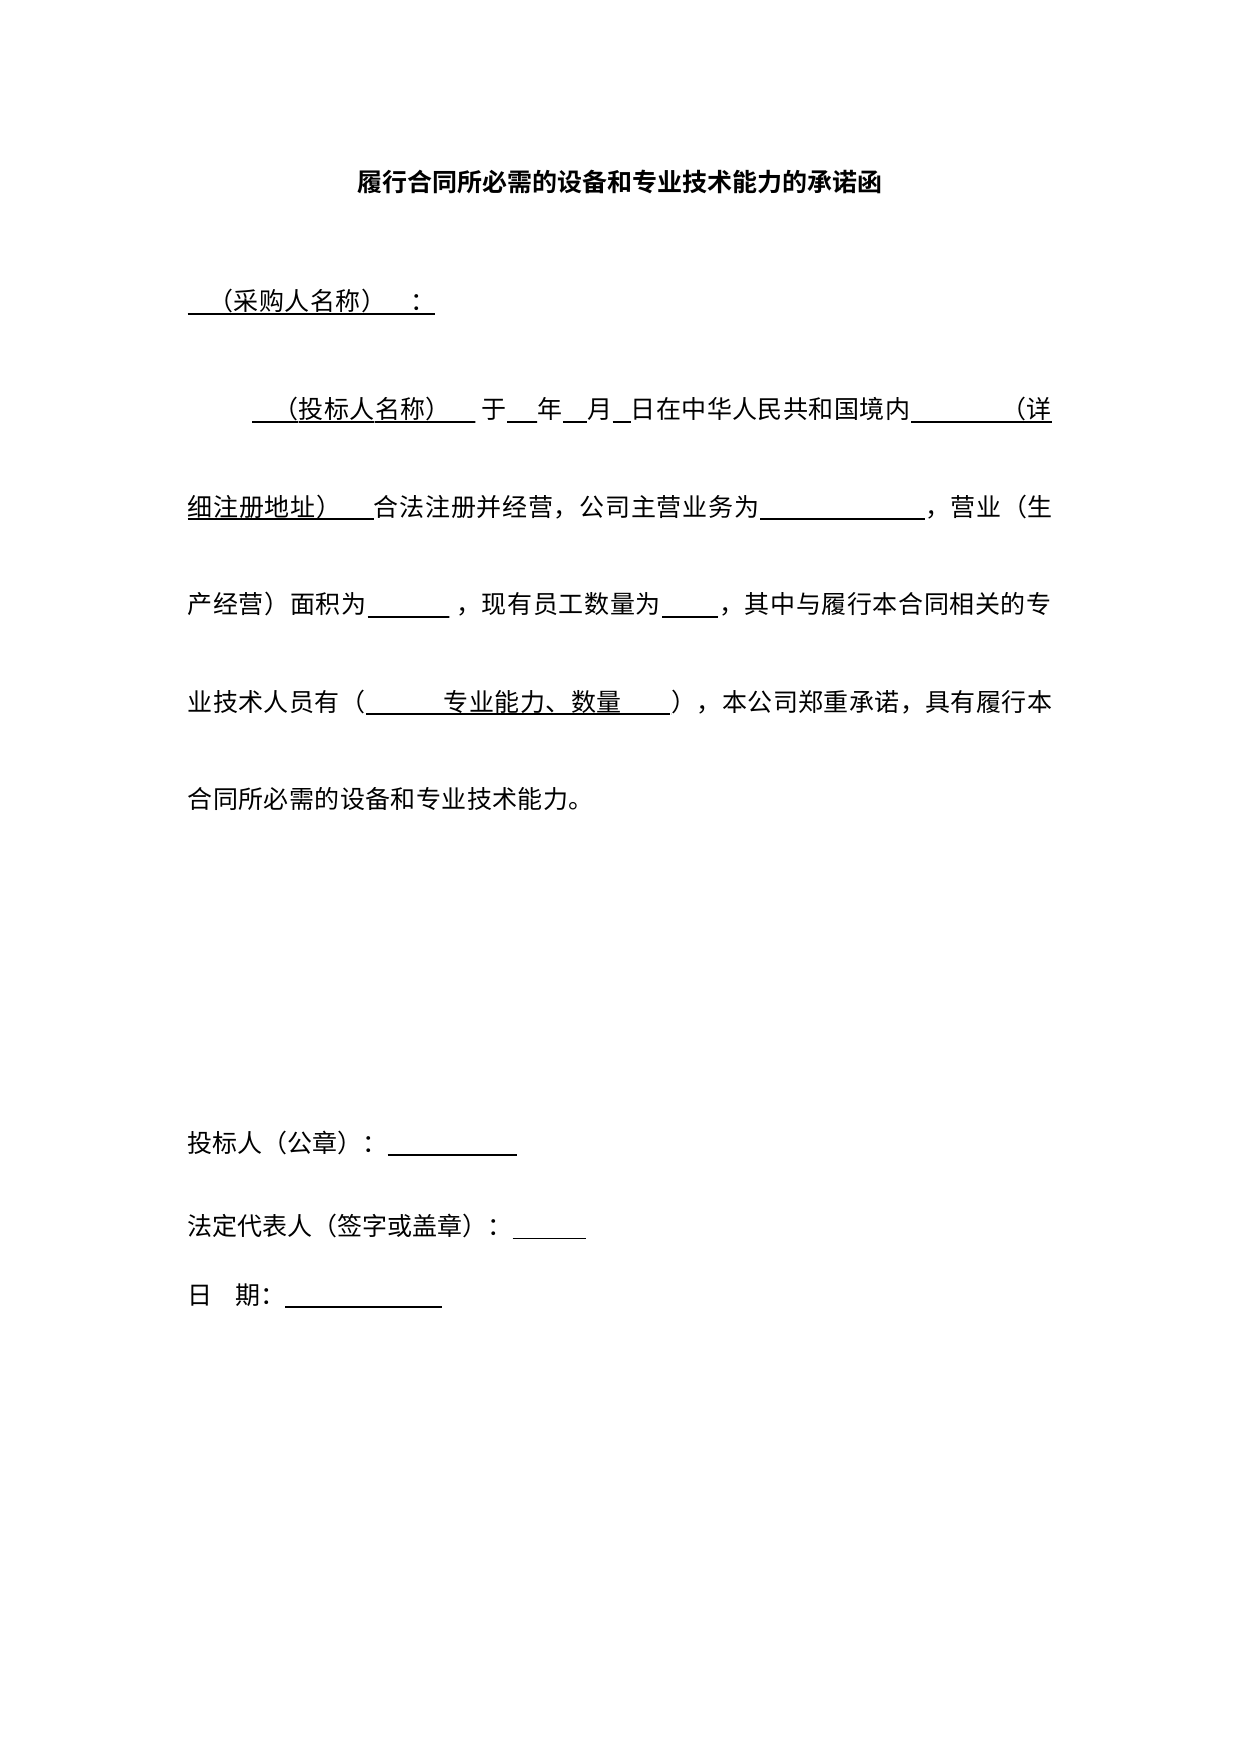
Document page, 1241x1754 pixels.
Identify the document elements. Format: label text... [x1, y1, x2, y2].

text 日 期： [187, 1275, 1053, 1312]
text （采购人名称） ： [187, 267, 1053, 332]
text 履行合同所必需的设备和专业技术能力的承诺函 [187, 162, 1053, 198]
text 法定代表人（签字或盖章）： [187, 1192, 1053, 1257]
text 投标人（公章）： [187, 1109, 1053, 1174]
text （投标人名称） 于 年 月 日在中华人民共和国境内 （详细注册地址） 合法注册并经营，公司主营业务为 ，营业（生产经营）面积为 ，现有员工数量为 ，其中与履行本合同相关的专业技术人员有（ 专业能力、数量 ），本公司郑重承诺，具有履行本合同所必需的设备和专业技术能力。 [187, 376, 1053, 831]
